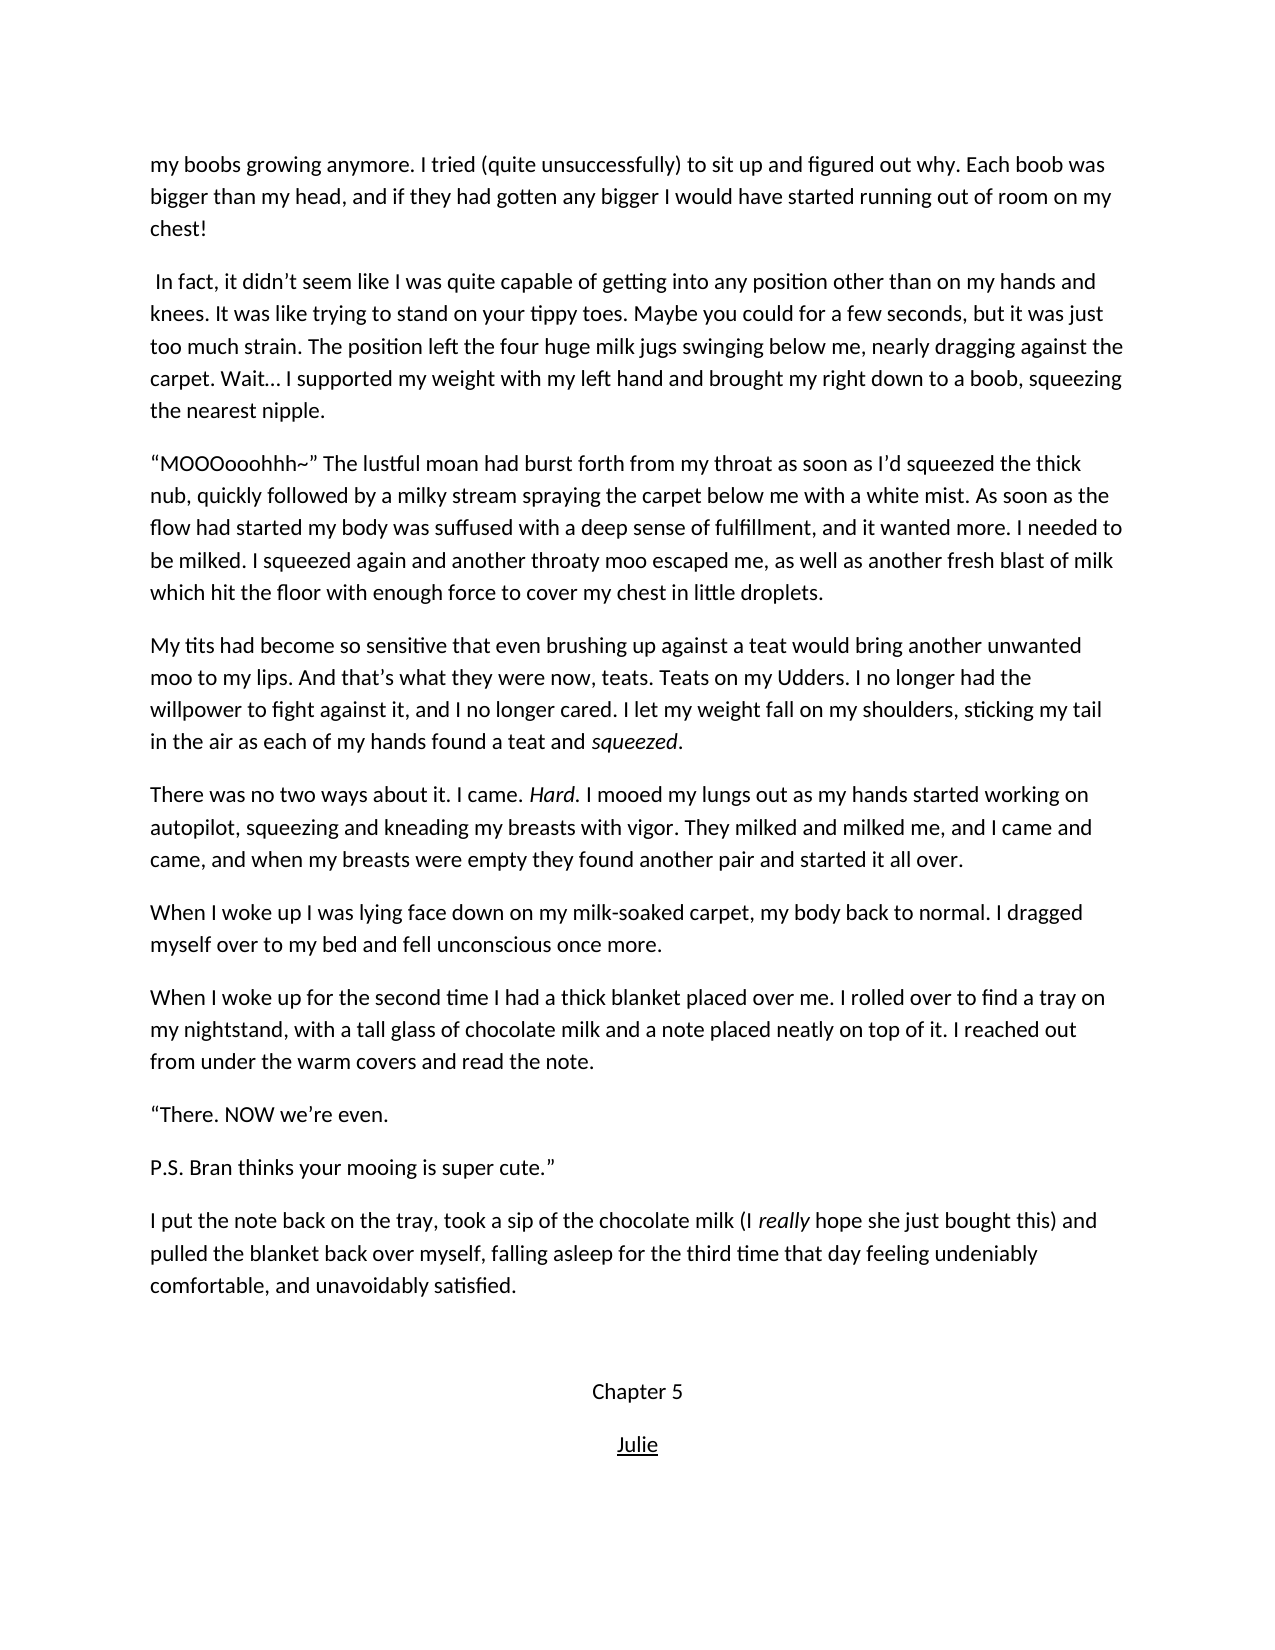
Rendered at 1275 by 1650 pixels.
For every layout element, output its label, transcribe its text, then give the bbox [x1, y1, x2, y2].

text I put the note back on the tray, took a sip of the chocolate milk (I really hope she just bought this) and pulled the blanket back over myself, falling asleep for the third time that day feeling undeniably comfortable, and unavoidably satisfied. [150, 1207, 1125, 1299]
text There was no two ways about it. I came. Hard. I mooed my lungs out as my hands started working on autopilot, squeezing and kneading my breasts with vigor. They milked and milked me, and I came and came, and when my breasts were empty they found another pair and started it all over. [150, 781, 1125, 873]
text “MOOOooohhh~” The lustful moan had burst forth from my throat as soon as I’d squeezed the thick nub, quickly followed by a milky stream spraying the carpet below me with a white mist. As soon as the flow had started my body was suffused with a deep sense of fulfillment, and it wanted more. I needed to be milked. I squeezed again and another throaty moo escaped me, as well as another fresh blast of milk which hit the floor with enough force to cover my chest in little droplets. [150, 449, 1125, 606]
text My tits had become so sensitive that even brushing up against a teat would bring another unwanted moo to my lips. And that’s what they were now, teats. Teats on my Udders. I no longer had the willpower to fight against it, and I no longer cared. I let my weight fall on my shoulders, sticking my tail in the air as each of my hands found a teat and squeezed. [150, 631, 1125, 756]
text When I woke up for the second time I had a thick blanket placed over me. I rolled over to find a tray on my nightstand, with a tall glass of chocolate milk and a note placed neatly on top of it. I reached out from under the warm covers and read the note. [150, 983, 1125, 1076]
text In fact, it didn’t seem like I was quite capable of getting into any position other than on my hands and knees. It was like trying to stand on your tippy toes. Maybe you could for a few seconds, but it was just too much strain. The position left the four huge milk jugs swinging below me, nearly dragging against the carpet. Wait… I supported my weight with my left hand and brought my right down to a boob, squeezing the nearest nipple. [150, 267, 1125, 424]
text When I woke up I was lying face down on my milk-soaked carpet, my body back to normal. I dragged myself over to my bed and fell unconscious once more. [150, 898, 1125, 958]
text Chapter 5 [150, 1377, 1125, 1405]
text “There. NOW we’re even. [150, 1101, 1125, 1128]
text P.S. Bran thinks your mooing is super cute.” [150, 1153, 1125, 1182]
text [150, 150, 1125, 242]
text Julie [150, 1430, 1125, 1458]
